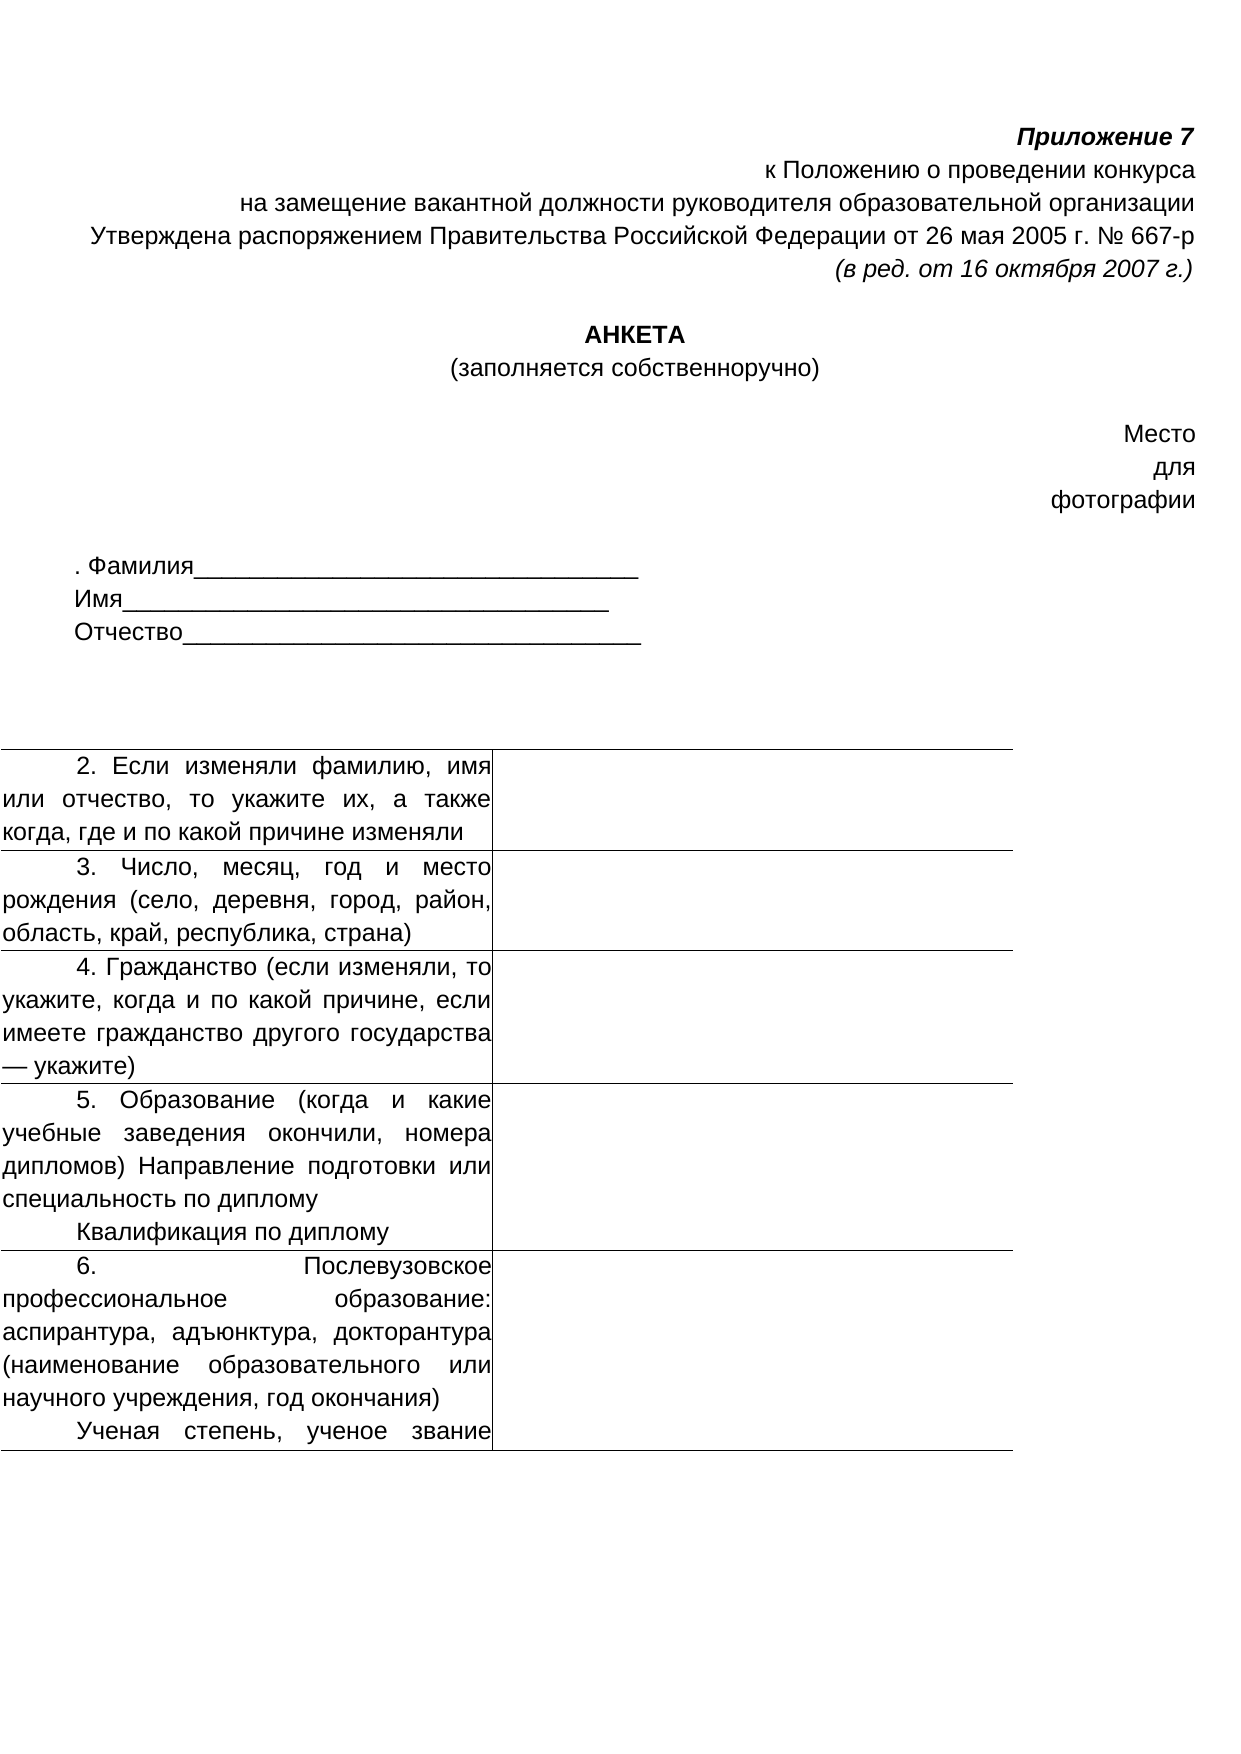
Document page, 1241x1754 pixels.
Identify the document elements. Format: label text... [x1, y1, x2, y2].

table_cell 5. Образование (когда и какие учебные заведения окончили, номера дипломов) Направление подготовки или специальность по диплому Квалификация по диплому [1, 1084, 492, 1249]
table_cell 3. Число, месяц, год и место рождения (село, деревня, город, район, область, край, республика, страна) [1, 851, 492, 950]
table_cell 4. Гражданство (если изменяли, то укажите, когда и по какой причине, если имеете гражданство другого государства — укажите) [1, 951, 492, 1083]
table_cell 6. Послевузовское профессиональное образование: аспирантура, адъюнктура, докторантура (наименование образовательного или научного учреждения, год окончания) Ученая степень, ученое звание (когда [1, 1251, 492, 1450]
text фотографии [0, 485, 1196, 514]
table_header [493, 750, 1012, 849]
text АНКЕТА [0, 320, 1196, 348]
text . Фамилия________________________________ [0, 551, 1196, 580]
text к Положению о проведении конкурса [0, 155, 1196, 183]
text на замещение вакантной должности руководителя образовательной организации [0, 188, 1196, 216]
table_cell [493, 851, 1012, 950]
table_cell [493, 1251, 1012, 1450]
text (в ред. от 16 октября 2007 г.) [0, 254, 1196, 282]
text Отчество_________________________________ [0, 617, 1196, 646]
text для [0, 452, 1196, 481]
text Приложение 7 [0, 122, 1196, 150]
text Имя___________________________________ [0, 584, 1196, 613]
table_cell [493, 951, 1012, 1083]
table_cell [493, 1084, 1012, 1249]
text Место [0, 419, 1196, 448]
table_header 2. Если изменяли фамилию, имя или отчество, то укажите их, а также когда, где и по какой причине изменяли [1, 750, 492, 849]
text Утверждена распоряжением Правительства Российской Федерации от 26 мая 2005 г. № 667-р [0, 221, 1196, 249]
text (заполняется собственноручно) [0, 353, 1196, 382]
